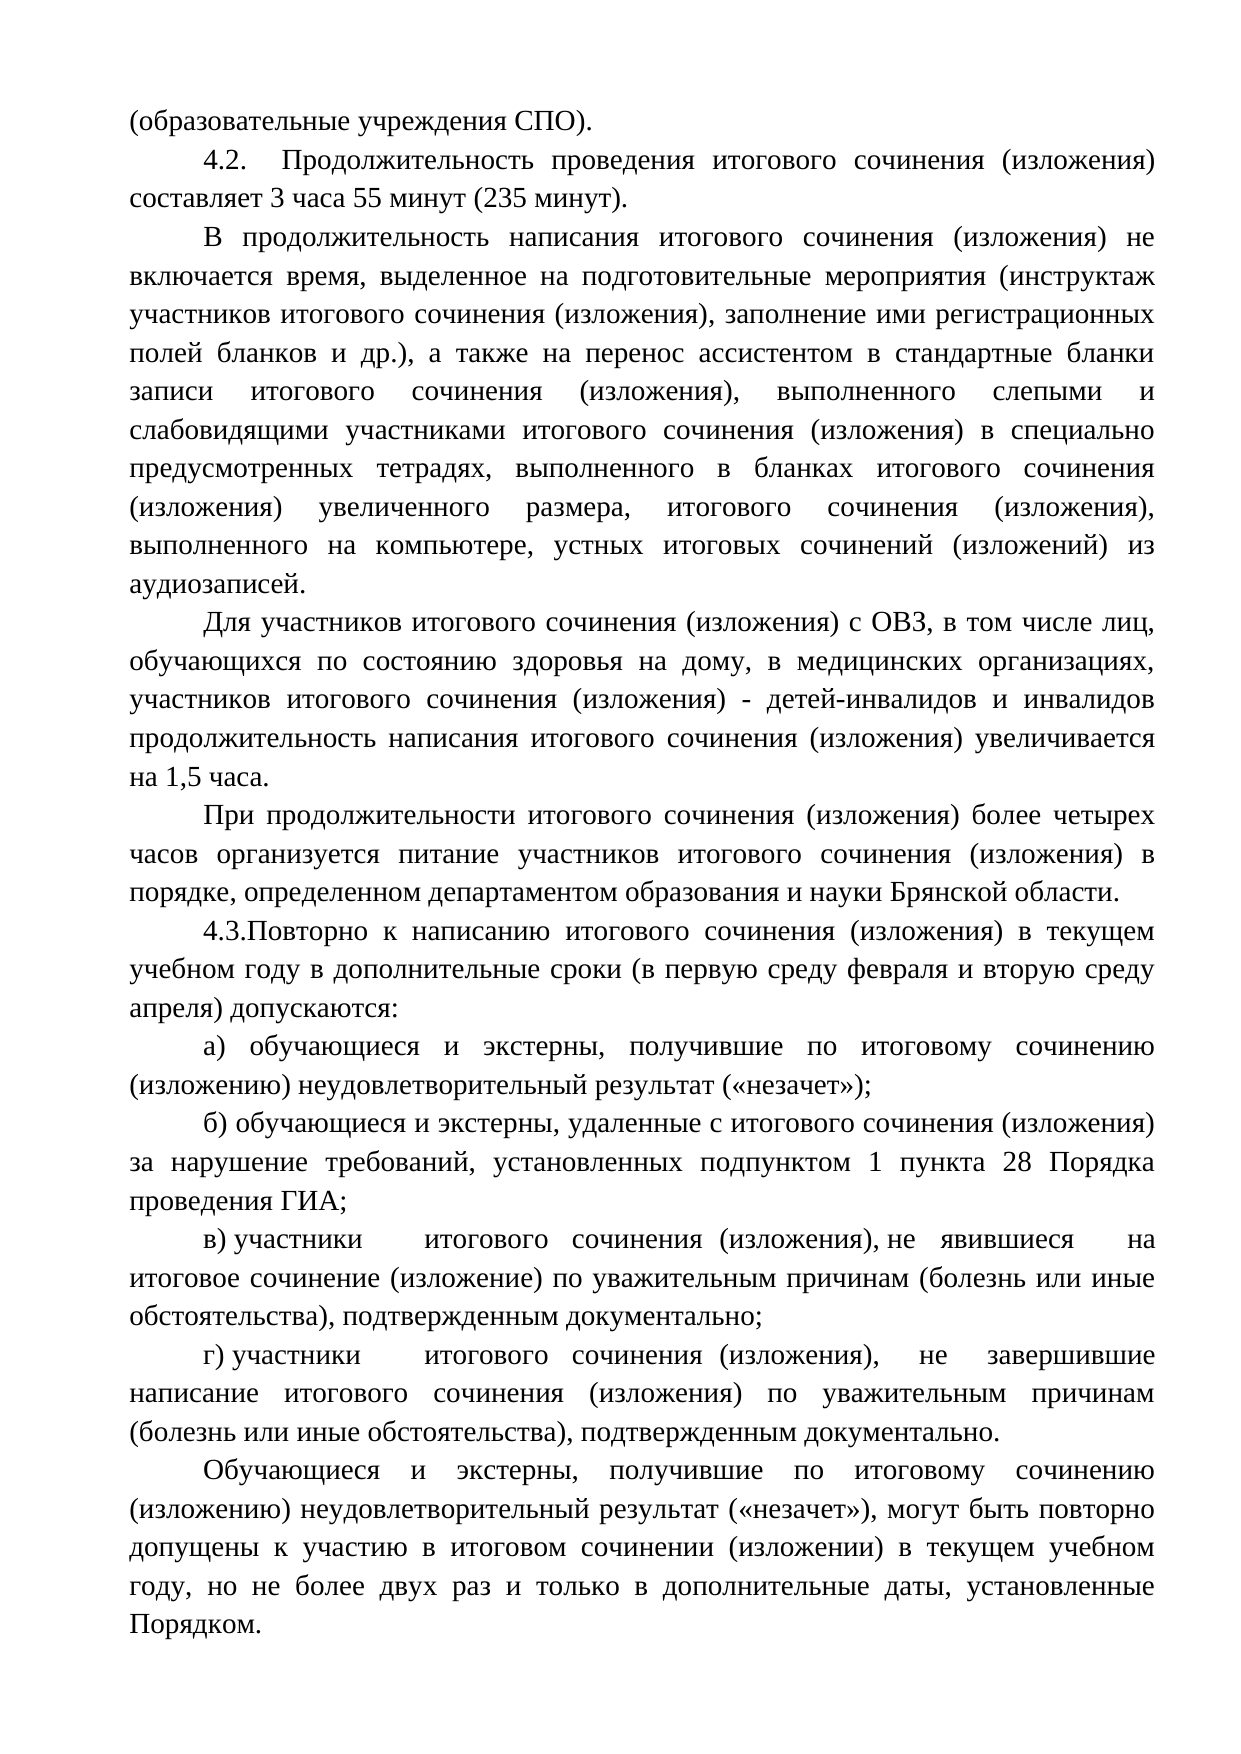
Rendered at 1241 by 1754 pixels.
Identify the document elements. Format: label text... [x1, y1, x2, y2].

text б) обучающиеся и экстерны, удаленные с итогового сочинения (изложения) за нарушение требований, установленных подпунктом 1 пункта 28 Порядка проведения ГИА; [129, 1106, 1156, 1216]
text г) участники итогового сочинения (изложения), не завершившие написание итогового сочинения (изложения) по уважительным причинам (болезнь или иные обстоятельства), подтвержденным документально. [129, 1337, 1156, 1447]
text а) обучающиеся и экстерны, получившие по итоговому сочинению (изложению) неудовлетворительный результат («незачет»); [129, 1028, 1156, 1101]
text Обучающиеся и экстерны, получившие по итоговому сочинению (изложению) неудовлетворительный результат («незачет»), могут быть повторно допущены к участию в итоговом сочинении (изложении) в текущем учебном году, но не более двух раз и только в дополнительные даты, установленные Порядком. [129, 1452, 1156, 1640]
text 4.3.Повторно к написанию итогового сочинения (изложения) в текущем учебном году в дополнительные сроки (в первую среду февраля и вторую среду апреля) допускаются: [129, 913, 1156, 1023]
text в) участники итогового сочинения (изложения), не явившиеся на итоговое сочинение (изложение) по уважительным причинам (болезнь или иные обстоятельства), подтвержденным документально; [129, 1221, 1156, 1332]
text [129, 103, 1156, 137]
text При продолжительности итогового сочинения (изложения) более четырех часов организуется питание участников итогового сочинения (изложения) в порядке, определенном департаментом образования и науки Брянской области. [129, 797, 1156, 908]
text В продолжительность написания итогового сочинения (изложения) не включается время, выделенное на подготовительные мероприятия (инструктаж участников итогового сочинения (изложения), заполнение ими регистрационных полей бланков и др.), а также на перенос ассистентом в стандартные бланки записи итогового сочинения (изложения), выполненного слепыми и слабовидящими участниками итогового сочинения (изложения) в специально предусмотренных тетрадях, выполненного в бланках итогового сочинения (изложения) увеличенного размера, итогового сочинения (изложения), выполненного на компьютере, устных итоговых сочинений (изложений) из аудиозаписей. [129, 219, 1156, 599]
text 4.2. Продолжительность проведения итогового сочинения (изложения) составляет 3 часа 55 минут (235 минут). [129, 142, 1156, 214]
text Для участников итогового сочинения (изложения) с ОВЗ, в том числе лиц, обучающихся по состоянию здоровья на дому, в медицинских организациях, участников итогового сочинения (изложения) - детей-инвалидов и инвалидов продолжительность написания итогового сочинения (изложения) увеличивается на 1,5 часа. [129, 604, 1156, 792]
